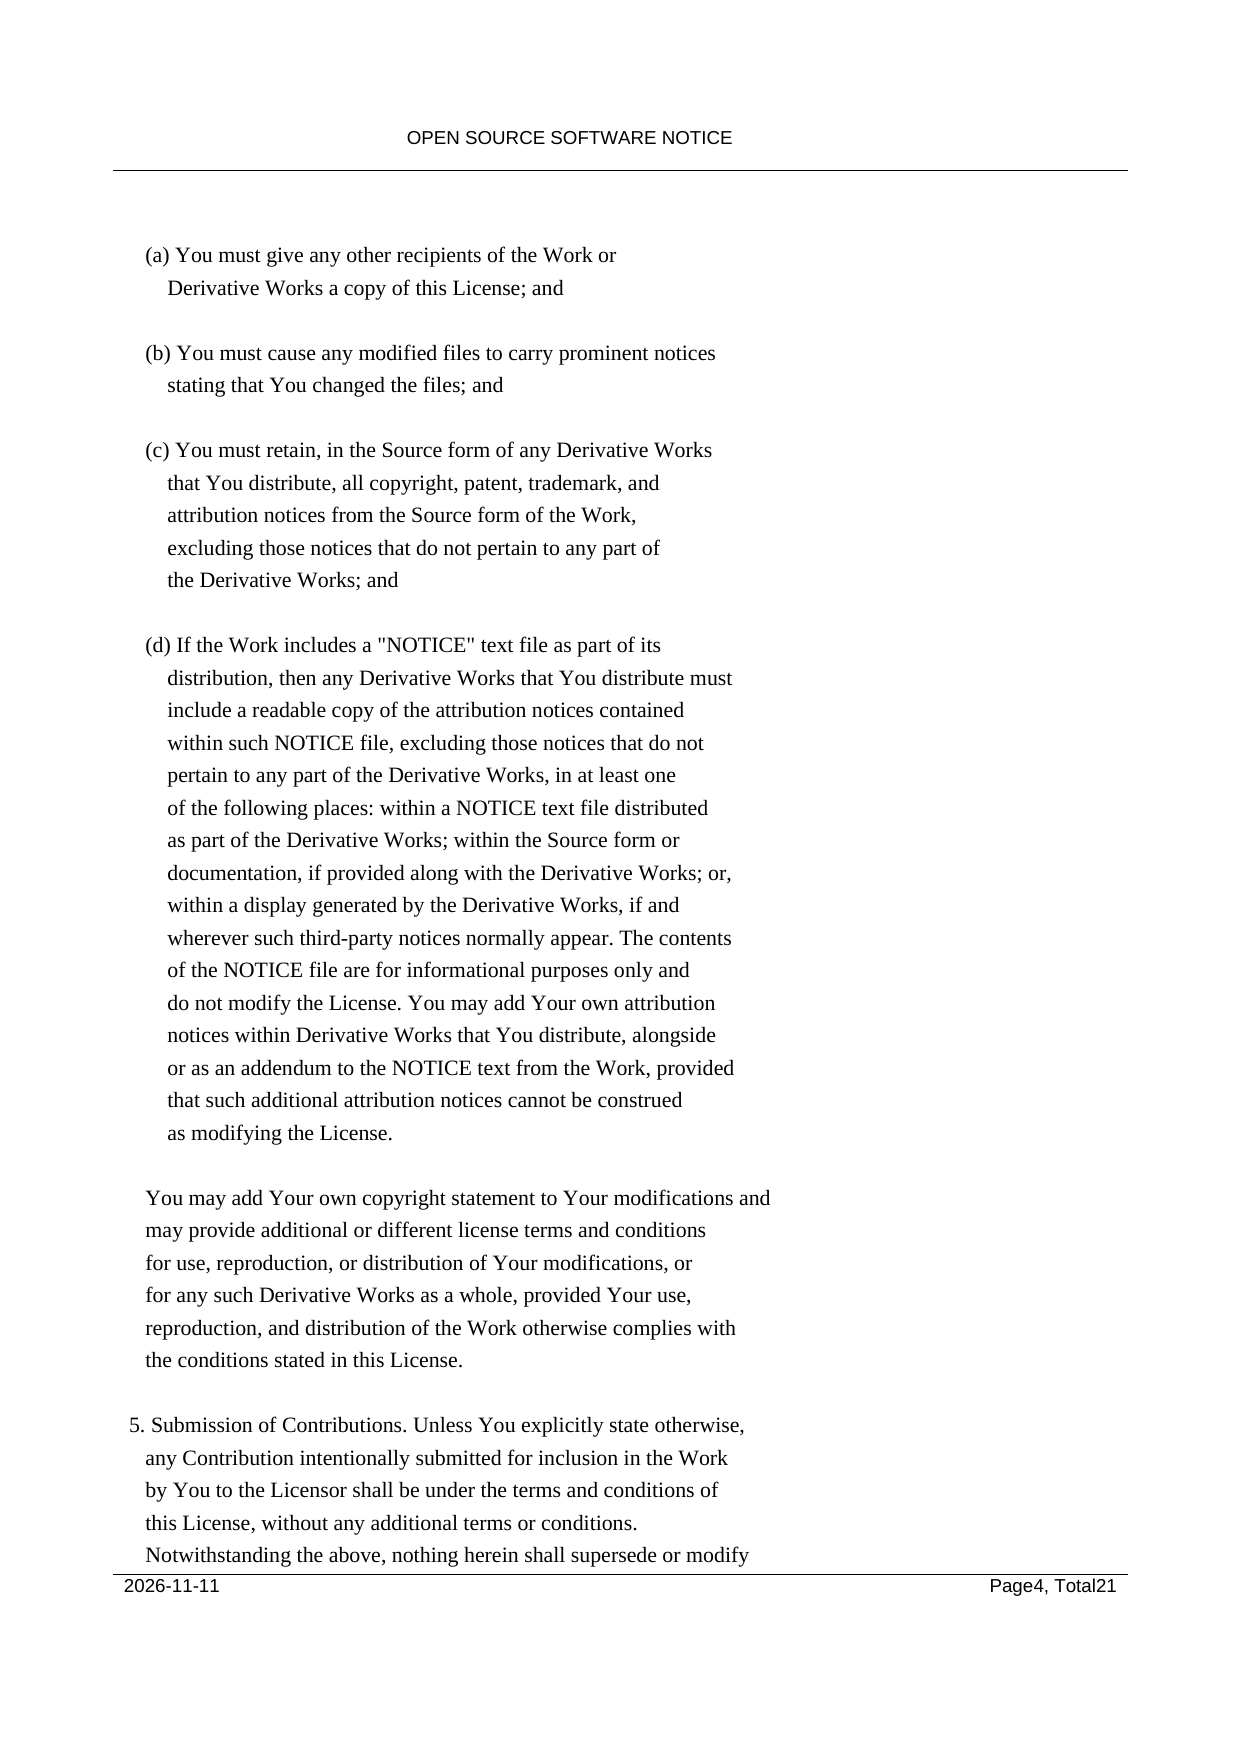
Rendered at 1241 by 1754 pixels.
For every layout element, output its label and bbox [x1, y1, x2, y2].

text [112, 206, 1128, 1571]
